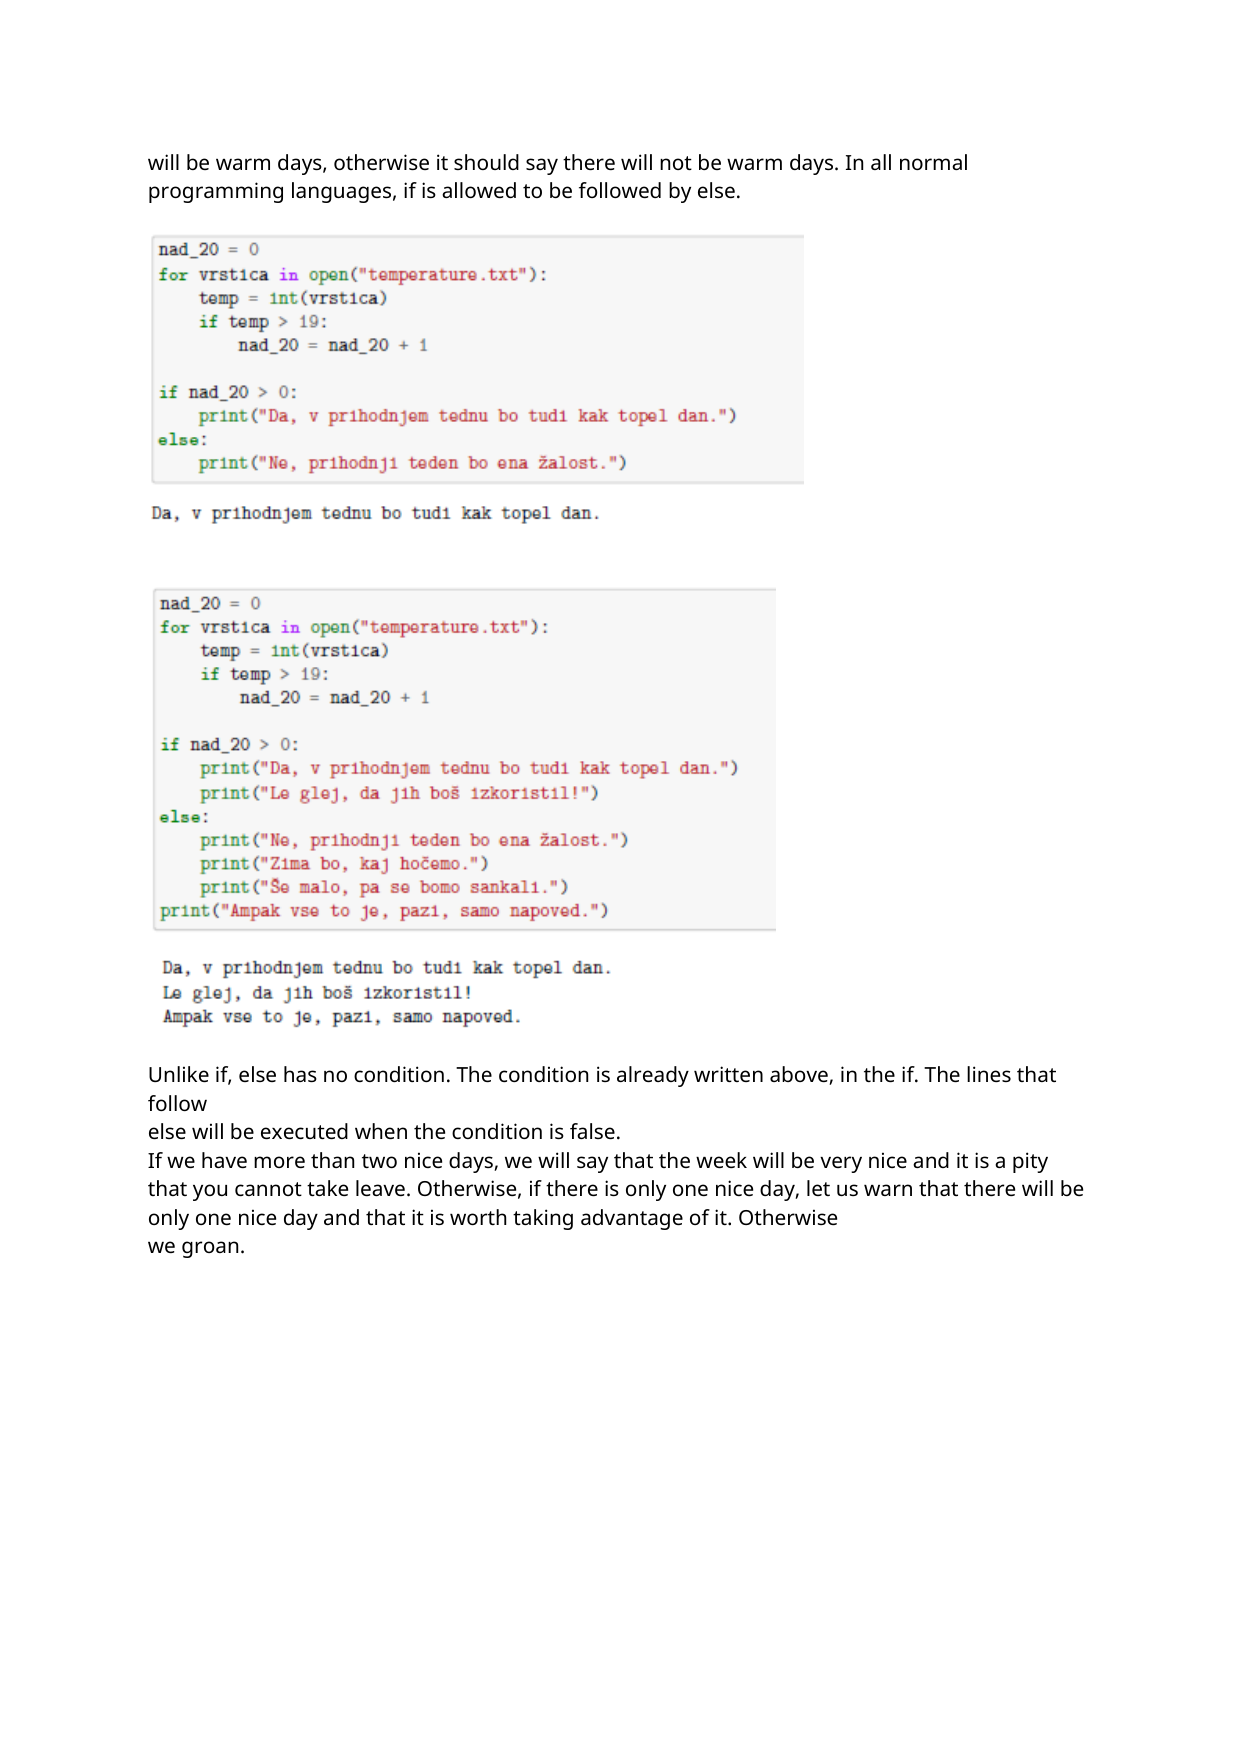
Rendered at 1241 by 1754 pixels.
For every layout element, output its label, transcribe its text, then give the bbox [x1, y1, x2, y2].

picture [147, 583, 776, 1032]
text we groan. [148, 1231, 1093, 1259]
text else will be executed when the condition is false. [148, 1117, 1093, 1146]
text If we have more than two nice days, we will say that the week will be very nice and it is a pity that you cannot take leave. Otherwise, if there is only one nice day, let us warn that there will be only one nice day and that it is worth taking advantage of it. Otherwise [148, 1146, 1093, 1231]
picture [147, 232, 804, 527]
text Unlike if, else has no condition. The condition is already written above, in the if. The lines that follow [148, 1061, 1093, 1117]
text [148, 148, 1093, 204]
